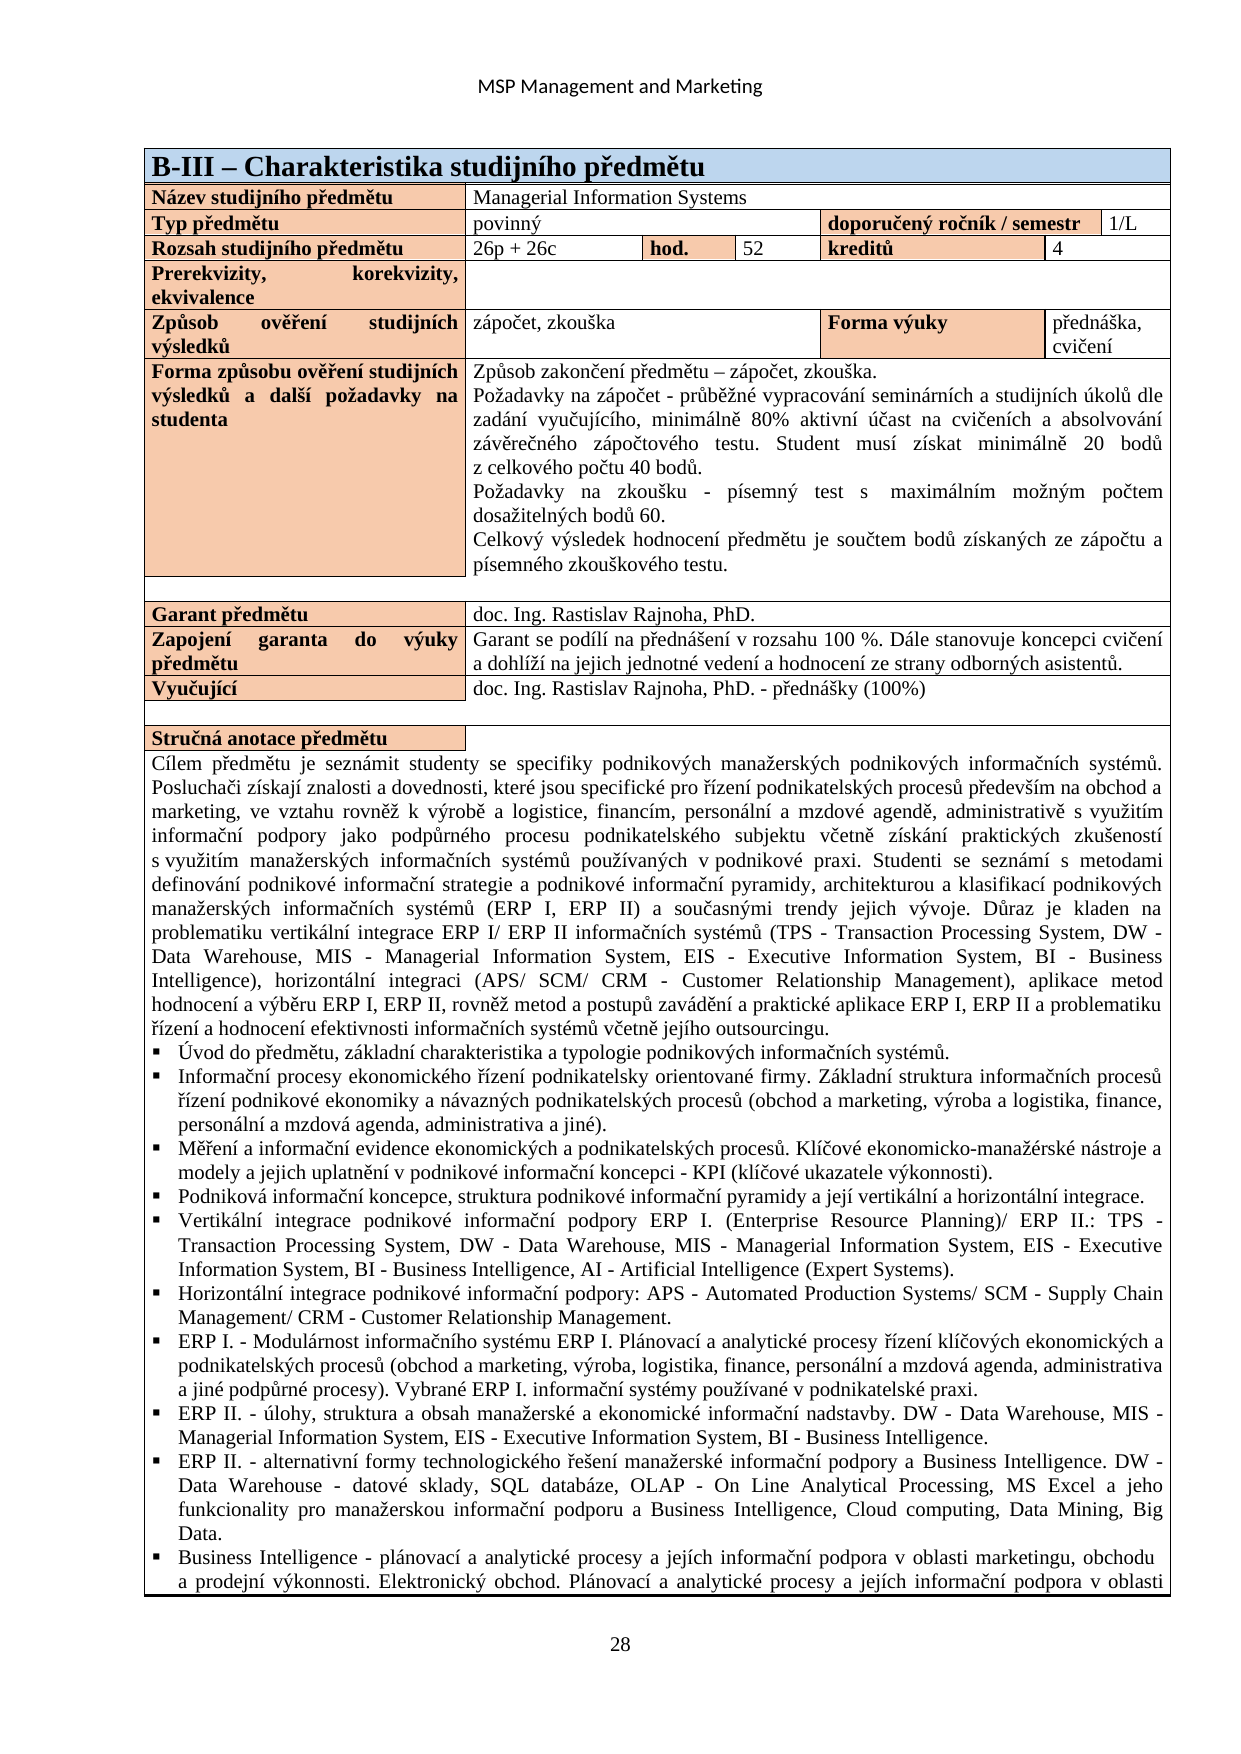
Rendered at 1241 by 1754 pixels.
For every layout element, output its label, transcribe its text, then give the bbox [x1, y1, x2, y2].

table_cell 52 [736, 236, 820, 259]
table_cell doc. Ing. Rastislav Rajnoha, PhD. - přednášky (100%) [466, 676, 1170, 700]
table_header B-III – Charakteristika studijního předmětu [145, 149, 1170, 182]
table_cell Garant předmětu [145, 602, 465, 626]
table_cell Rozsah studijního předmětu [145, 236, 465, 259]
table_cell Zapojení garanta do výuky předmětu [145, 627, 465, 675]
table_cell kreditů [821, 236, 1044, 259]
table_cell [145, 750, 1170, 1593]
table_cell Způsob zakončení předmětu – zápočet, zkouška. Požadavky na zápočet - průběžné vypracování seminárních a studijních úkolů dle zadání vyučujícího, minimálně 80% aktivní účast na cvičeních a absolvování závěrečného zápočtového testu. Student musí získat minimálně 20 bodů z celkového počtu 40 bodů. Požadavky na zkoušku - písemný test s maximálním možným počtem dosažitelných bodů 60. Celkový výsledek hodnocení předmětu je součtem bodů získaných ze zápočtu a písemného zkouškového testu. [466, 359, 1170, 576]
table_cell 26p + 26c [466, 236, 642, 259]
table_cell [466, 726, 1170, 750]
table_cell Garant se podílí na přednášení v rozsahu 100 %. Dále stanovuje koncepci cvičení a dohlíží na jejich jednotné vedení a hodnocení ze strany odborných asistentů. [466, 627, 1170, 675]
table_cell Vyučující [145, 676, 465, 700]
table_cell [145, 700, 1170, 725]
table_cell Typ předmětu [145, 210, 465, 234]
table_cell 4 [1046, 236, 1170, 259]
table_cell zápočet, zkouška [466, 310, 820, 358]
table_cell doc. Ing. Rastislav Rajnoha, PhD. [466, 602, 1170, 626]
table_cell povinný [466, 210, 820, 234]
table_cell 1/L [1102, 210, 1170, 234]
table_cell hod. [643, 236, 735, 259]
table_cell Způsob ověření studijních výsledků [145, 310, 465, 358]
table_cell [466, 261, 1170, 309]
table_cell přednáška, cvičení [1046, 310, 1170, 358]
table_cell Stručná anotace předmětu [145, 726, 465, 750]
table_cell Managerial Information Systems [466, 185, 1170, 209]
table_cell Forma výuky [821, 310, 1044, 358]
table_cell [145, 576, 1170, 601]
table_cell Název studijního předmětu [145, 185, 465, 209]
table_cell Prerekvizity, korekvizity, ekvivalence [145, 261, 465, 309]
table_cell doporučený ročník / semestr [821, 210, 1101, 234]
table_cell Forma způsobu ověření studijních výsledků a další požadavky na studenta [145, 359, 465, 576]
